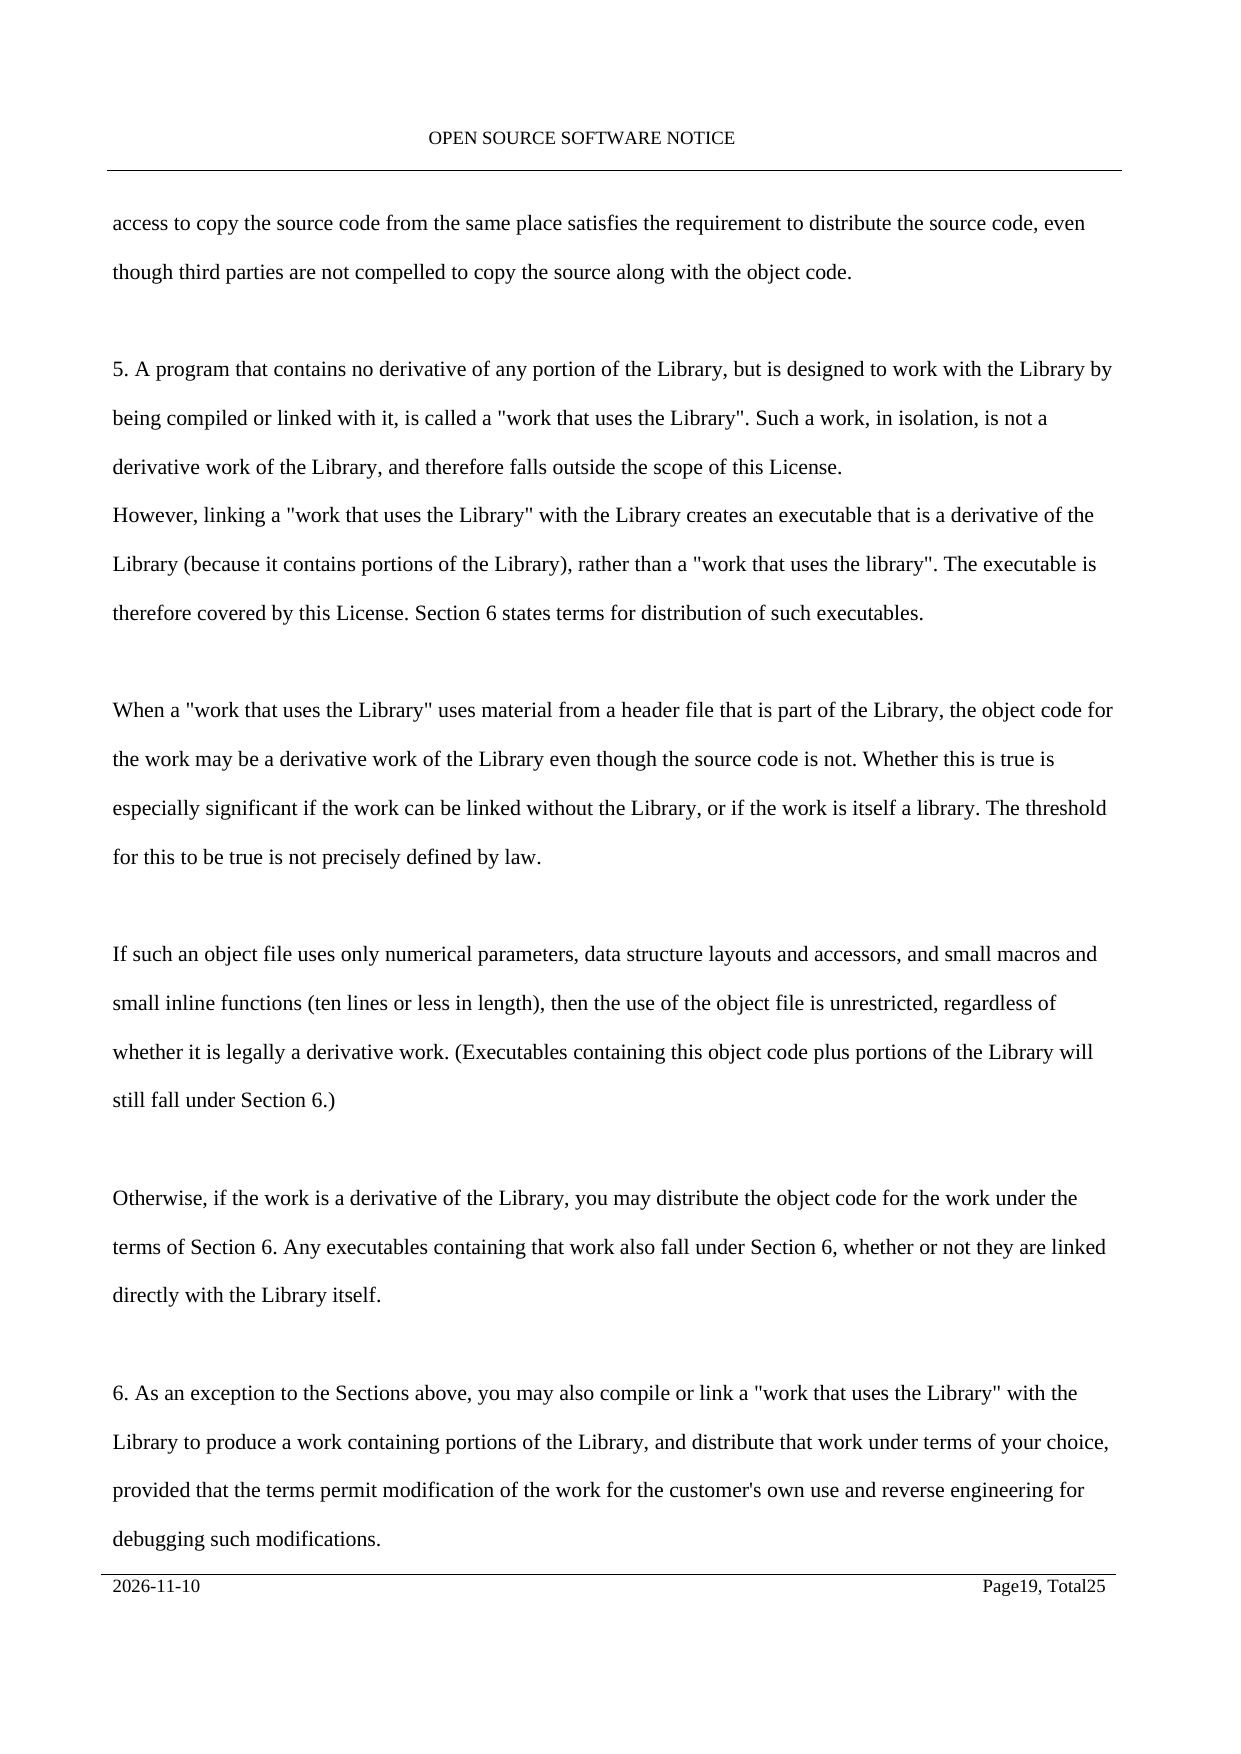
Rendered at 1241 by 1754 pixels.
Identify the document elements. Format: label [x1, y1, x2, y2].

text [112, 206, 1128, 1555]
